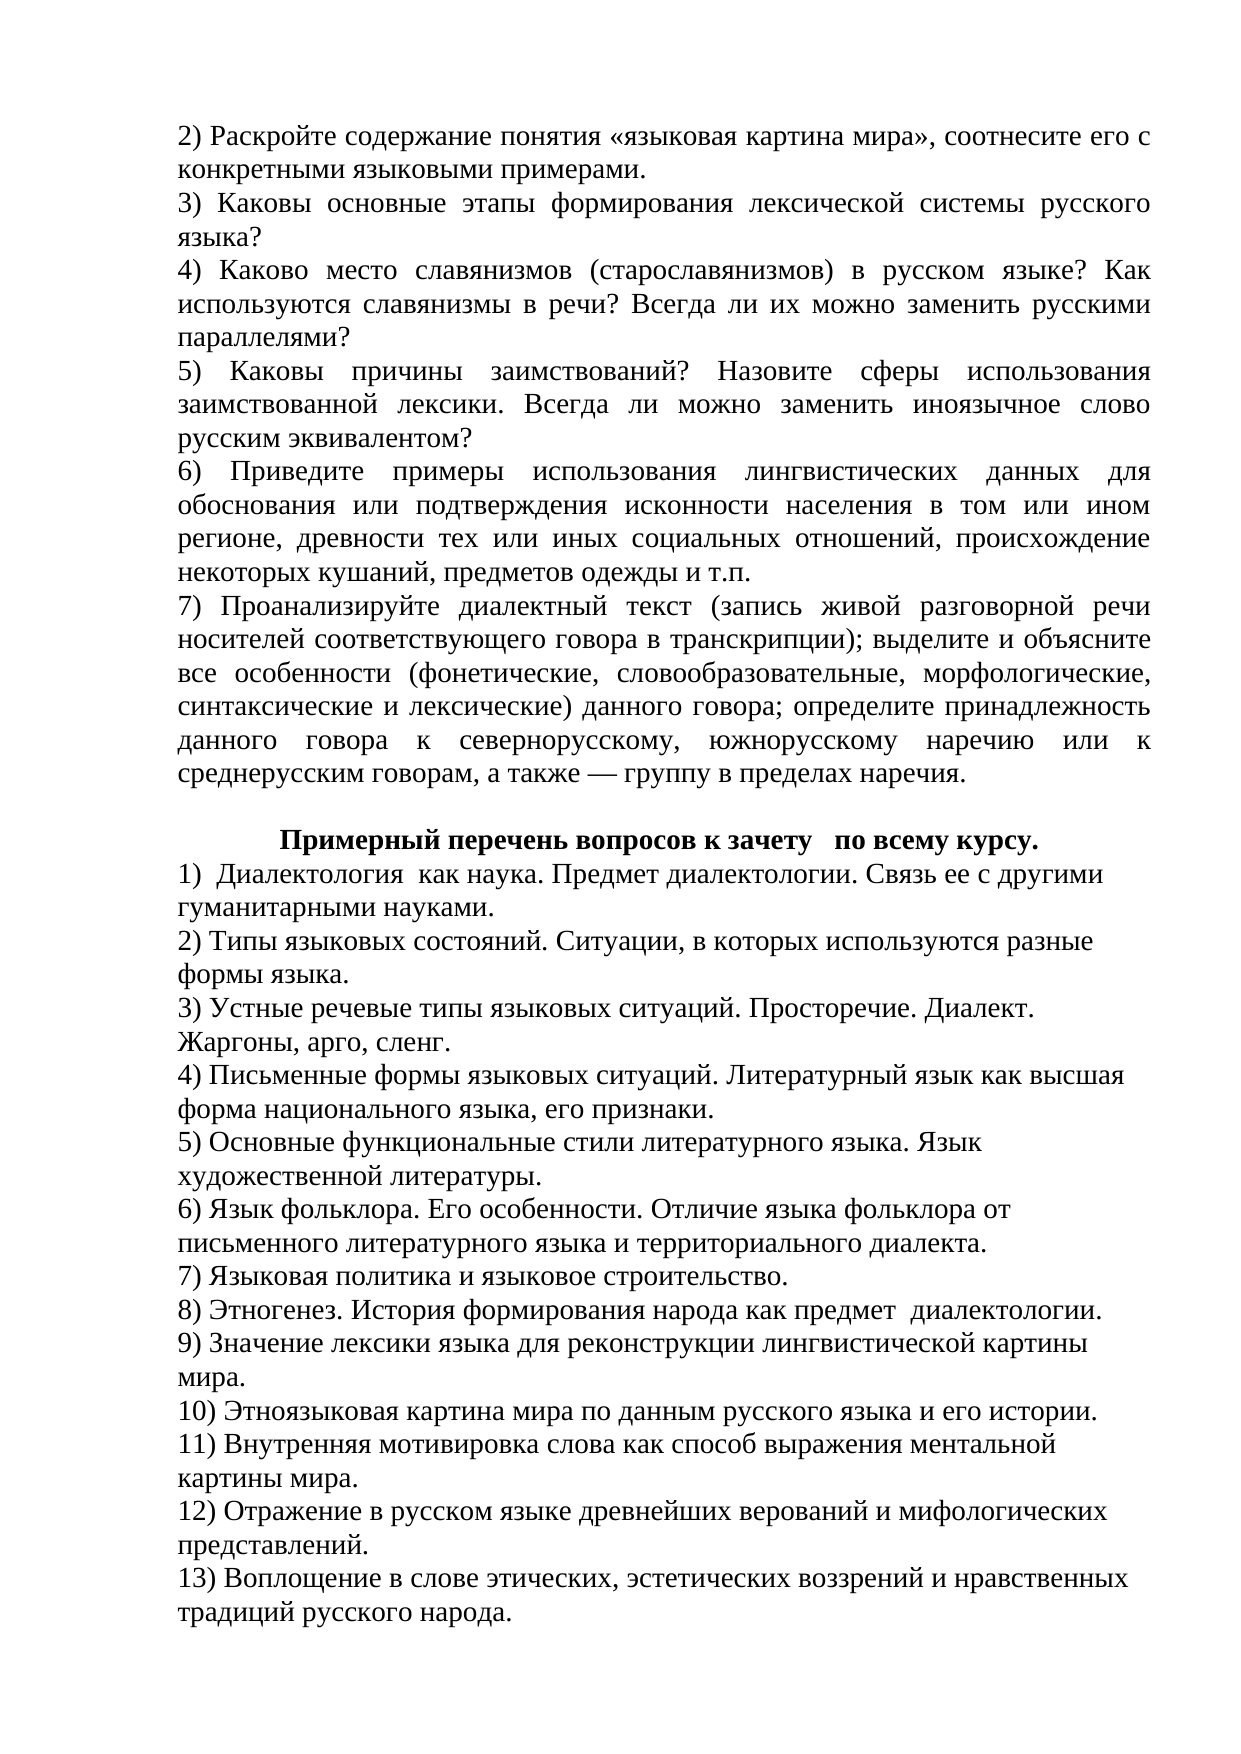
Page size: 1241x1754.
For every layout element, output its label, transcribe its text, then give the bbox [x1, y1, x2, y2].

text 12) Отражение в русском языке древнейших верований и мифологических представлений. [177, 1493, 1152, 1560]
text Примерный перечень вопросов к зачету по всему курсу. [177, 822, 1152, 856]
text 6) Приведите примеры использования лингвистических данных для обоснования или подтверждения исконности населения в том или ином регионе, древности тех или иных социальных отношений, происхождение некоторых кушаний, предметов одежды и т.п. [177, 453, 1152, 588]
text 6) Язык фольклора. Его особенности. Отличие языка фольклора от письменного литературного языка и территориального диалекта. [177, 1191, 1152, 1258]
text 7) Языковая политика и языковое строительство. [177, 1258, 1152, 1292]
text 3) Каковы основные этапы формирования лексической системы русского языка? [177, 185, 1152, 252]
text 4) Письменные формы языковых ситуаций. Литературный язык как высшая форма национального языка, его признаки. [177, 1057, 1152, 1124]
text 5) Каковы причины заимствований? Назовите сферы использования заимствованной лексики. Всегда ли можно заменить иноязычное слово русским эквивалентом? [177, 353, 1152, 453]
text 13) Воплощение в слове этических, эстетических воззрений и нравственных традиций русского народа. [177, 1560, 1152, 1627]
text 10) Этноязыковая картина мира по данным русского языка и его истории. [177, 1393, 1152, 1426]
text 5) Основные функциональные стили литературного языка. Язык художественной литературы. [177, 1124, 1152, 1191]
text 3) Устные речевые типы языковых ситуаций. Просторечие. Диалект. Жаргоны, арго, сленг. [177, 990, 1152, 1057]
text 4) Каково место славянизмов (старославянизмов) в русском языке? Как используются славянизмы в речи? Всегда ли их можно заменить русскими параллелями? [177, 252, 1152, 353]
text 2) Типы языковых состояний. Ситуации, в которых используются разные формы языка. [177, 923, 1152, 990]
text 7) Проанализируйте диалектный текст (запись живой разговорной речи носителей соответствующего говора в транскрипции); выделите и объясните все особенности (фонетические, словообразовательные, морфологические, синтаксические и лексические) данного говора; определите принадлежность данного говора к севернорусскому, южнорусскому наречию или к среднерусским говорам, а также — группу в пределах наречия. [177, 588, 1152, 789]
text 2) Раскройте содержание понятия «языковая картина мира», соотнесите его с конкретными языковыми примерами. [177, 118, 1152, 185]
text 8) Этногенез. История формирования народа как предмет диалектологии. [177, 1292, 1152, 1326]
text 9) Значение лексики языка для реконструкции лингвистической картины мира. [177, 1326, 1152, 1393]
text 11) Внутренняя мотивировка слова как способ выражения ментальной картины мира. [177, 1426, 1152, 1493]
text 1) Диалектология как наука. Предмет диалектологии. Связь ее с другими гуманитарными науками. [177, 856, 1152, 923]
